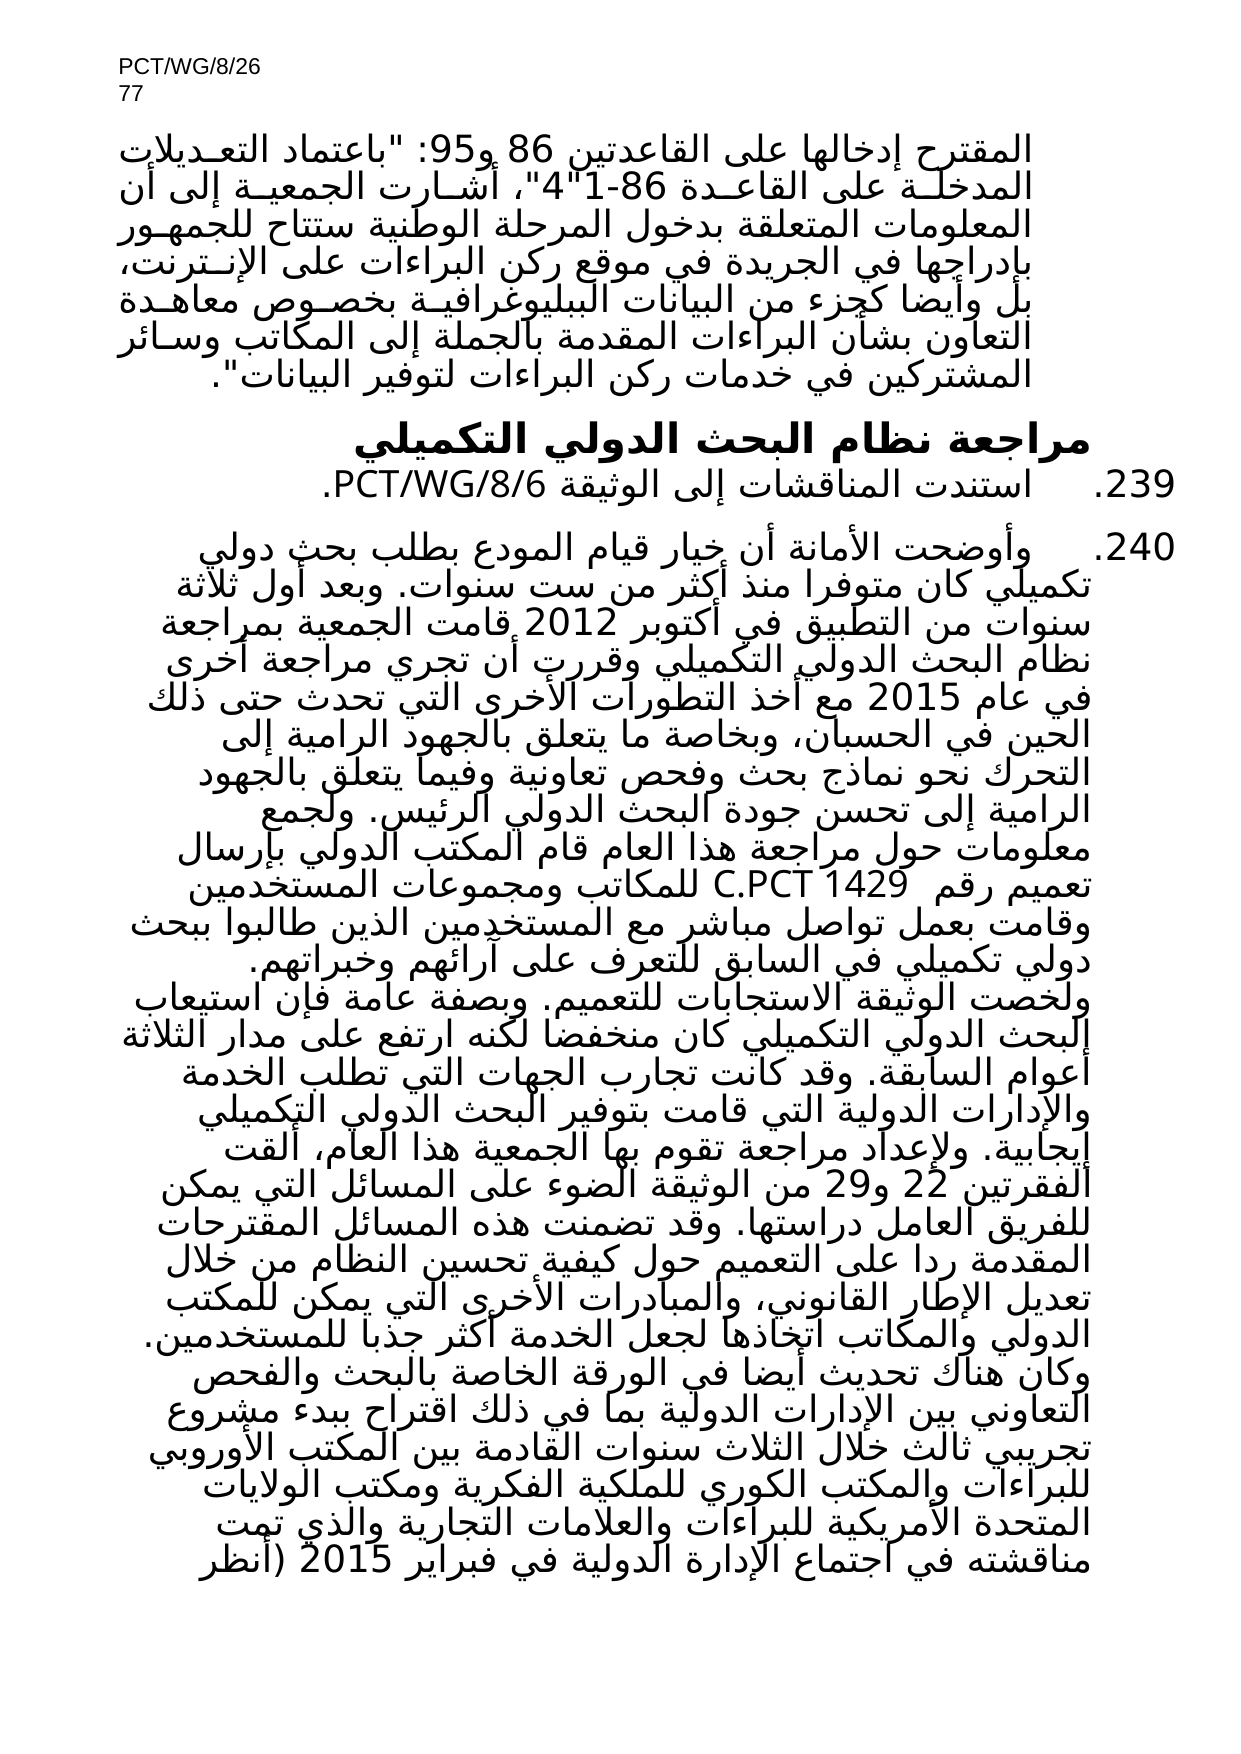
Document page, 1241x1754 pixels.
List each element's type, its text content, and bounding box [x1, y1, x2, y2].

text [118, 132, 1033, 395]
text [118, 530, 1092, 1580]
text استندت المناقشات إلى الوثيقة PCT/WG/8/6. [628, 468, 1092, 505]
text استندت المناقشات إلى الوثيقة PCT/WG/8/6. [118, 468, 643, 505]
list مراجعة نظام البحث الدولي التكميلي [118, 420, 1092, 461]
